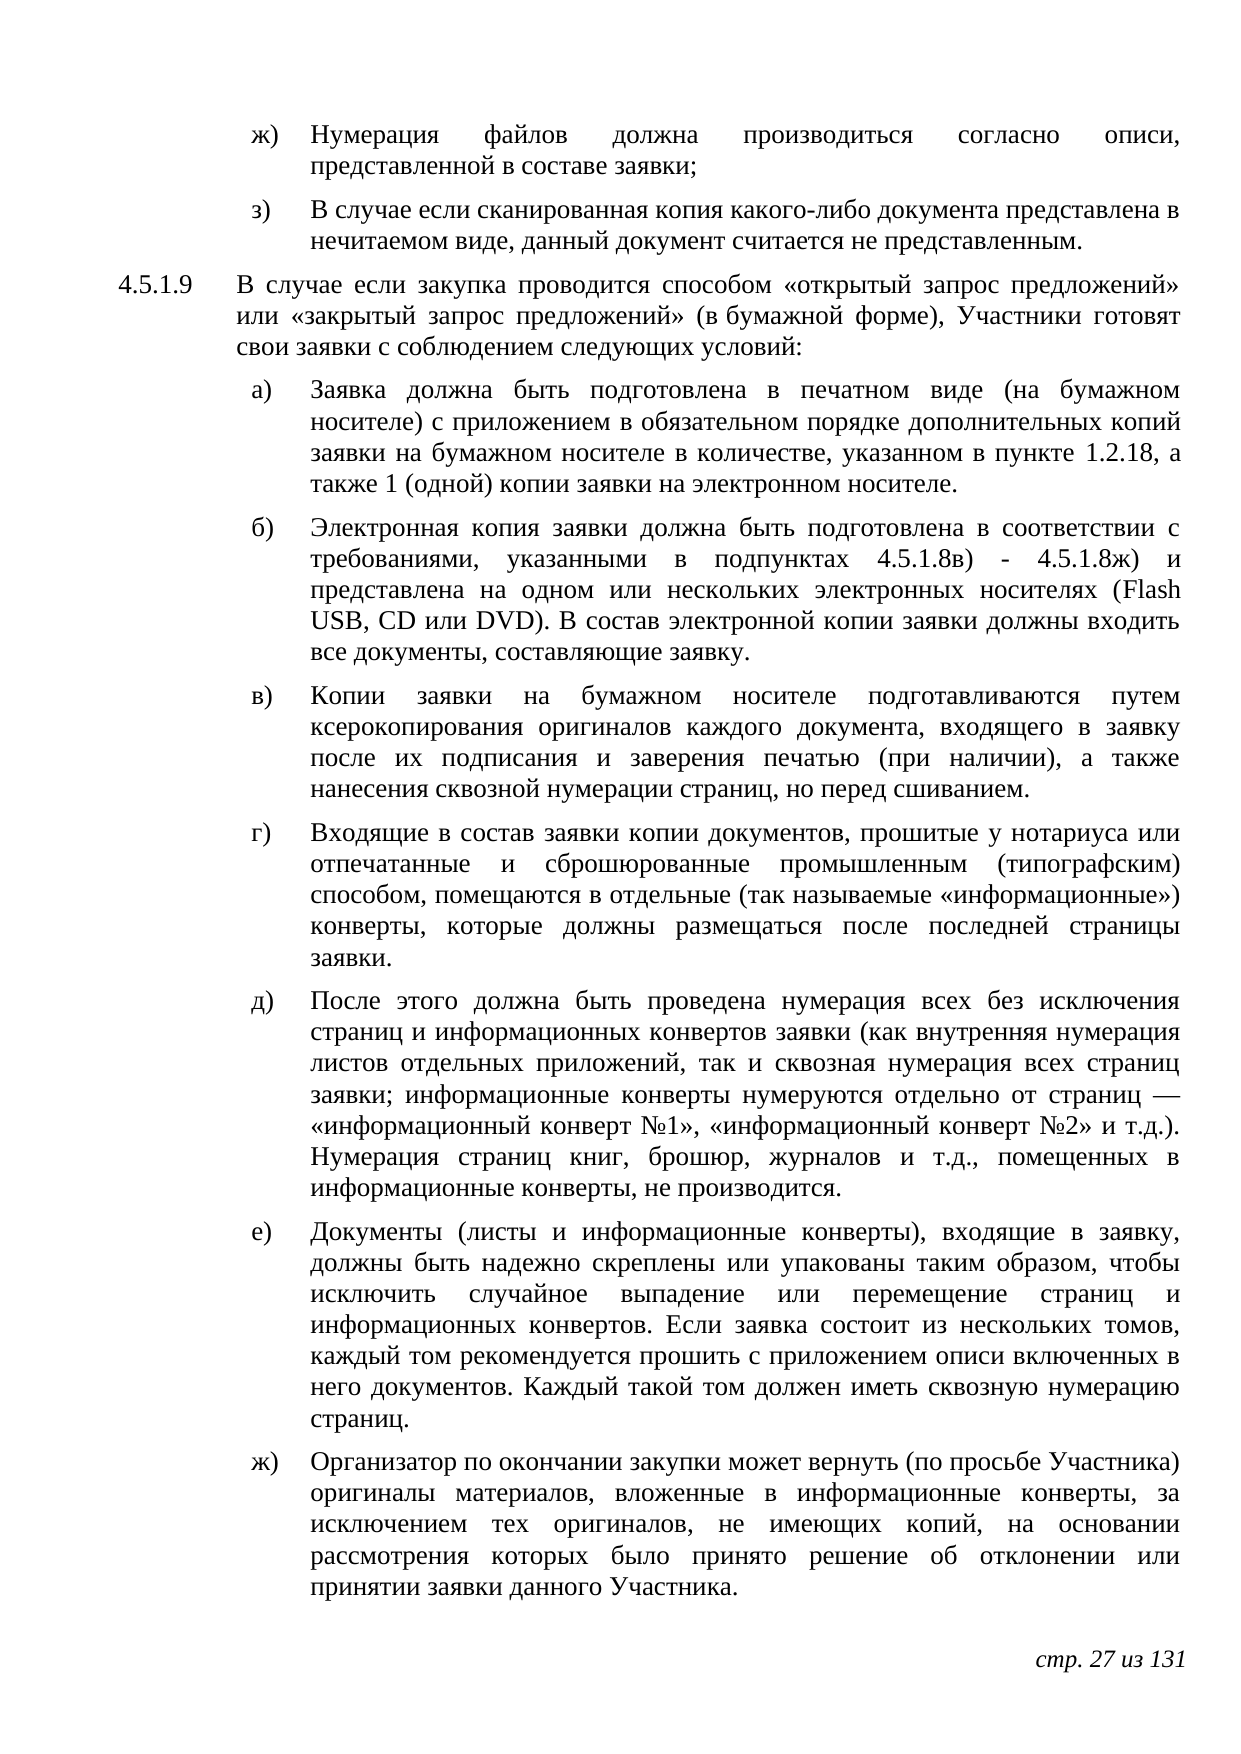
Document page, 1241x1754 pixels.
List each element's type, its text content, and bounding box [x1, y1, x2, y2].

text Копии заявки на бумажном носителе подготавливаются путем ксерокопирования оригиналов каждого документа, входящего в заявку после их подписания и заверения печатью (при наличии), а также нанесения сквозной нумерации страниц, но перед сшиванием. [251, 679, 1181, 803]
text Электронная копия заявки должна быть подготовлена в соответствии с требованиями, указанными в подпунктах 4.5.1.8в) - 4.5.1.8ж) и представлена на одном или нескольких электронных носителях (Flash USB, CD или DVD). В состав электронной копии заявки должны входить все документы, составляющие заявку. [251, 511, 1181, 666]
text Входящие в состав заявки копии документов, прошитые у нотариуса или отпечатанные и сброшюрованные промышленным (типографским) способом, помещаются в отдельные (так называемые «информационные») конверты, которые должны размещаться после последней страницы заявки. [251, 816, 1181, 972]
text После этого должна быть проведена нумерация всех без исключения страниц и информационных конвертов заявки (как внутренняя нумерация листов отдельных приложений, так и сквозная нумерация всех страниц заявки; информационные конверты нумеруются отдельно от страниц — «информационный конверт №1», «информационный конверт №2» и т.д.). Нумерация страниц книг, брошюр, журналов и т.д., помещенных в информационные конверты, не производится. [251, 984, 1181, 1202]
text Нумерация файлов должна производиться согласно описи, представленной в составе заявки; [251, 118, 1181, 180]
text Организатор по окончании закупки может вернуть (по просьбе Участника) оригиналы материалов, вложенные в информационные конверты, за исключением тех оригиналов, не имеющих копий, на основании рассмотрения которых было принято решение об отклонении или принятии заявки данного Участника. [251, 1445, 1181, 1601]
text Документы (листы и информационные конверты), входящие в заявку, должны быть надежно скреплены или упакованы таким образом, чтобы исключить случайное выпадение или перемещение страниц и информационных конвертов. Если заявка состоит из нескольких томов, каждый том рекомендуется прошить с приложением описи включенных в него документов. Каждый такой том должен иметь сквозную нумерацию страниц. [251, 1215, 1181, 1433]
text В случае если закупка проводится способом «открытый запрос предложений» или «закрытый запрос предложений» (в бумажной форме), Участники готовят свои заявки с соблюдением следующих условий: [118, 268, 1181, 361]
text Заявка должна быть подготовлена в печатном виде (на бумажном носителе) с приложением в обязательном порядке дополнительных копий заявки на бумажном носителе в количестве, указанном в пункте 1.2.18, а также 1 (одной) копии заявки на электронном носителе. [251, 374, 1181, 498]
text В случае если сканированная копия какого-либо документа представлена в нечитаемом виде, данный документ считается не представленным. [251, 193, 1181, 255]
